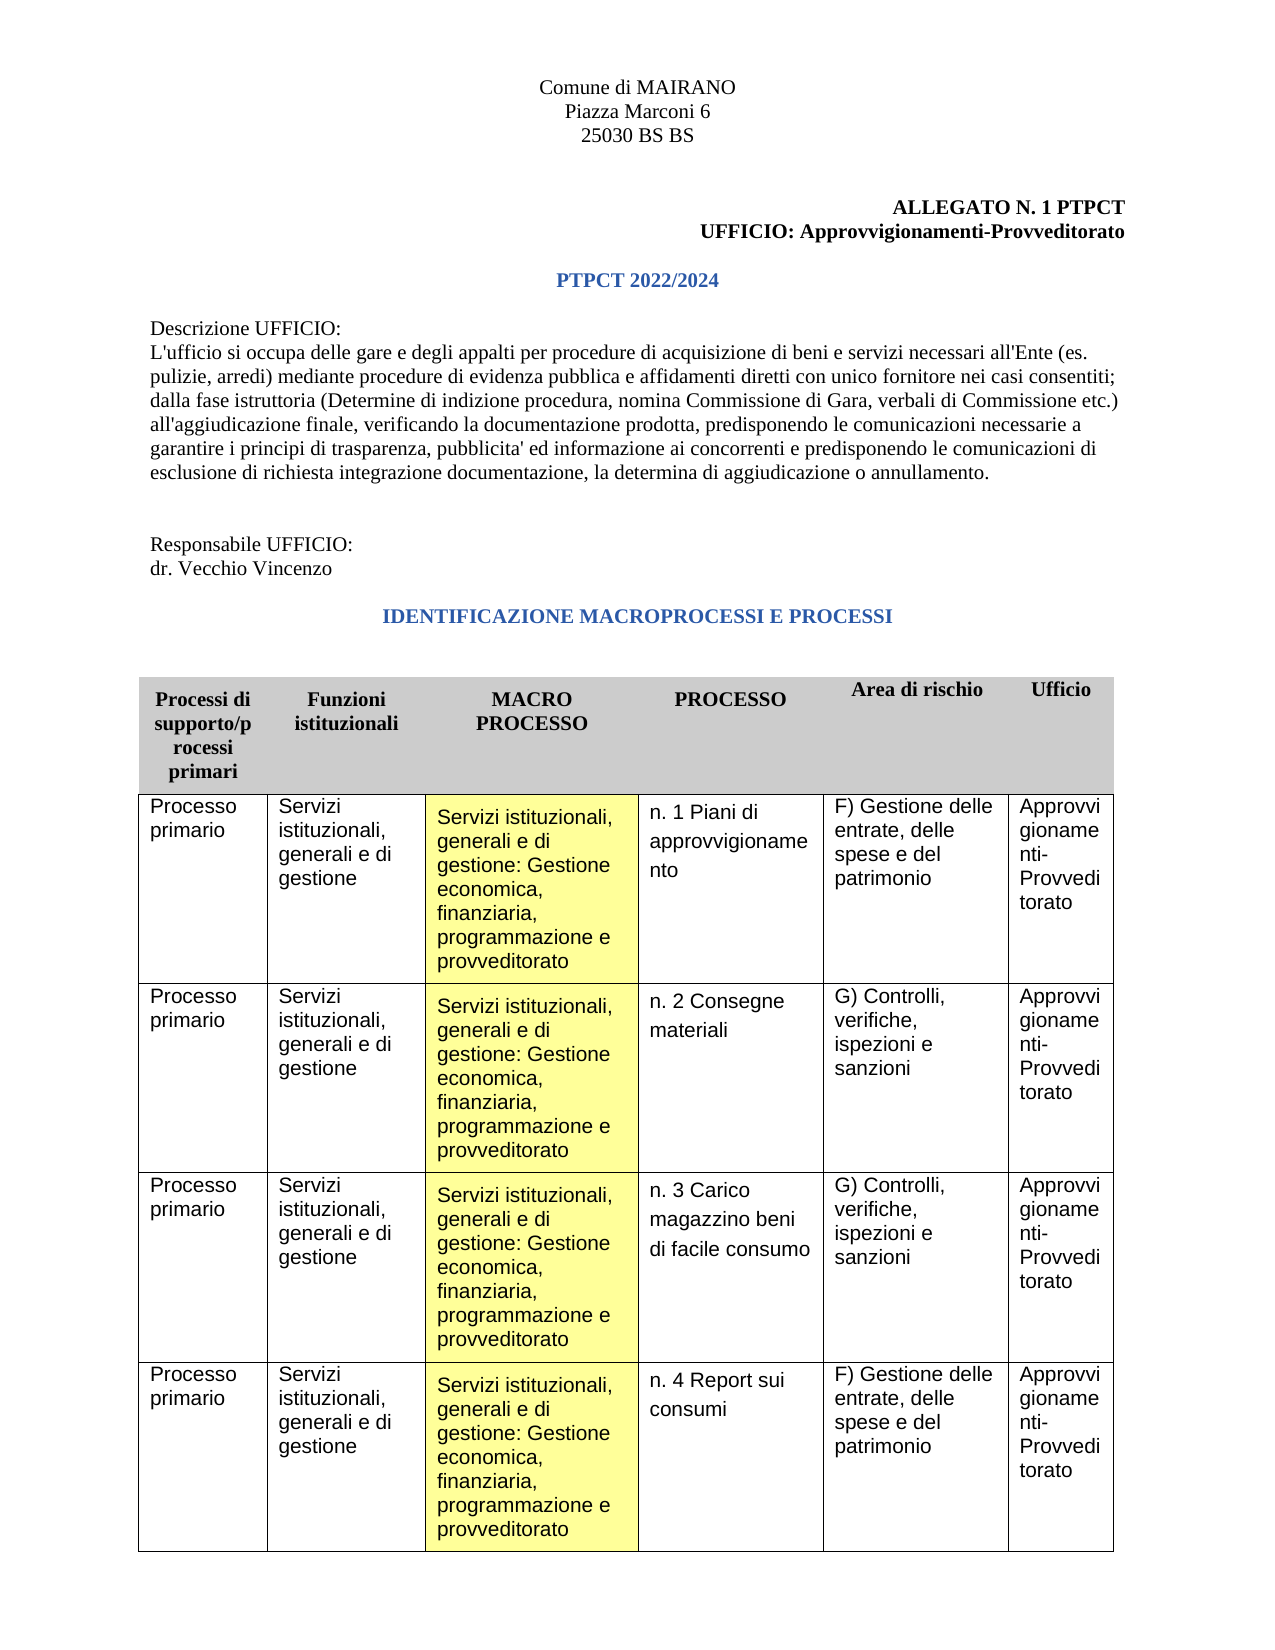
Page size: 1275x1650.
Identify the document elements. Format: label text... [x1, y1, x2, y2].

text dr. Vecchio Vincenzo [150, 556, 1125, 580]
table_cell Processo primario [139, 1173, 267, 1361]
table_cell n. 4 Report sui consumi [639, 1363, 823, 1551]
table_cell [268, 1363, 425, 1551]
table_header Funzioni istituzionali [267, 677, 426, 794]
table_cell Processo primario [139, 795, 267, 983]
table_header MACRO PROCESSO [426, 677, 638, 794]
text ALLEGATO N. 1 PTPCT [150, 195, 1125, 219]
table_cell Servizi istituzionali, generali e di gestione [268, 795, 425, 983]
table_cell Servizi istituzionali, generali e di gestione: Gestione economica, finanziaria, programmazione e provveditorato [426, 984, 638, 1172]
table_cell Servizi istituzionali, generali e di gestione [268, 1173, 425, 1361]
table_cell F) Gestione delle entrate, delle spese e del patrimonio [824, 1363, 1008, 1551]
table_cell G) Controlli, verifiche, ispezioni e sanzioni [824, 984, 1008, 1172]
table_cell Approvvigionamenti-Provveditorato [1009, 795, 1113, 983]
table_cell Approvvigionamenti-Provveditorato [1009, 984, 1113, 1172]
table_cell Processo primario [139, 1363, 267, 1551]
text L'ufficio si occupa delle gare e degli appalti per procedure di acquisizione di beni e servizi necessari all'Ente (es. pulizie, arredi) mediante procedure di evidenza pubblica e affidamenti diretti con unico fornitore nei casi consentiti; dalla fase istruttoria (Determine di indizione procedura, nomina Commissione di Gara, verbali di Commissione etc.) all'aggiudicazione finale, verificando la documentazione prodotta, predisponendo le comunicazioni necessarie a garantire i principi di trasparenza, pubblicita' ed informazione ai concorrenti e predisponendo le comunicazioni di esclusione di richiesta integrazione documentazione, la determina di aggiudicazione o annullamento. [150, 340, 1125, 484]
text Descrizione UFFICIO: [150, 316, 1125, 340]
text UFFICIO: Approvvigionamenti-Provveditorato [150, 219, 1125, 243]
table_cell F) Gestione delle entrate, delle spese e del patrimonio [824, 795, 1008, 983]
table_cell Approvvigionamenti-Provveditorato [1009, 1173, 1113, 1361]
table_cell Servizi istituzionali, generali e di gestione: Gestione economica, finanziaria, programmazione e provveditorato [426, 1173, 638, 1361]
text Responsabile UFFICIO: [150, 532, 1125, 556]
text Comune di MAIRANO [150, 75, 1125, 99]
table_header Area di rischio [823, 677, 1008, 794]
table_cell n. 1 Piani di approvvigionamento [639, 795, 823, 983]
table_header PROCESSO [638, 677, 823, 794]
table_cell n. 2 Consegne materiali [639, 984, 823, 1172]
text IDENTIFICAZIONE MACROPROCESSI E PROCESSI [150, 604, 1125, 628]
table_header Processi di supporto/processi primari [139, 677, 267, 794]
table_cell Servizi istituzionali, generali e di gestione [268, 984, 425, 1172]
text 25030 BS BS [150, 123, 1125, 147]
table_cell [426, 1363, 638, 1551]
table_cell n. 3 Carico magazzino beni di facile consumo [639, 1173, 823, 1361]
text Piazza Marconi 6 [150, 99, 1125, 123]
table_cell Processo primario [139, 984, 267, 1172]
table_header Ufficio [1008, 677, 1114, 794]
table_cell G) Controlli, verifiche, ispezioni e sanzioni [824, 1173, 1008, 1361]
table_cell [1009, 1363, 1113, 1551]
table_cell Servizi istituzionali, generali e di gestione: Gestione economica, finanziaria, programmazione e provveditorato [426, 795, 638, 983]
text PTPCT 2022/2024 [150, 267, 1125, 292]
